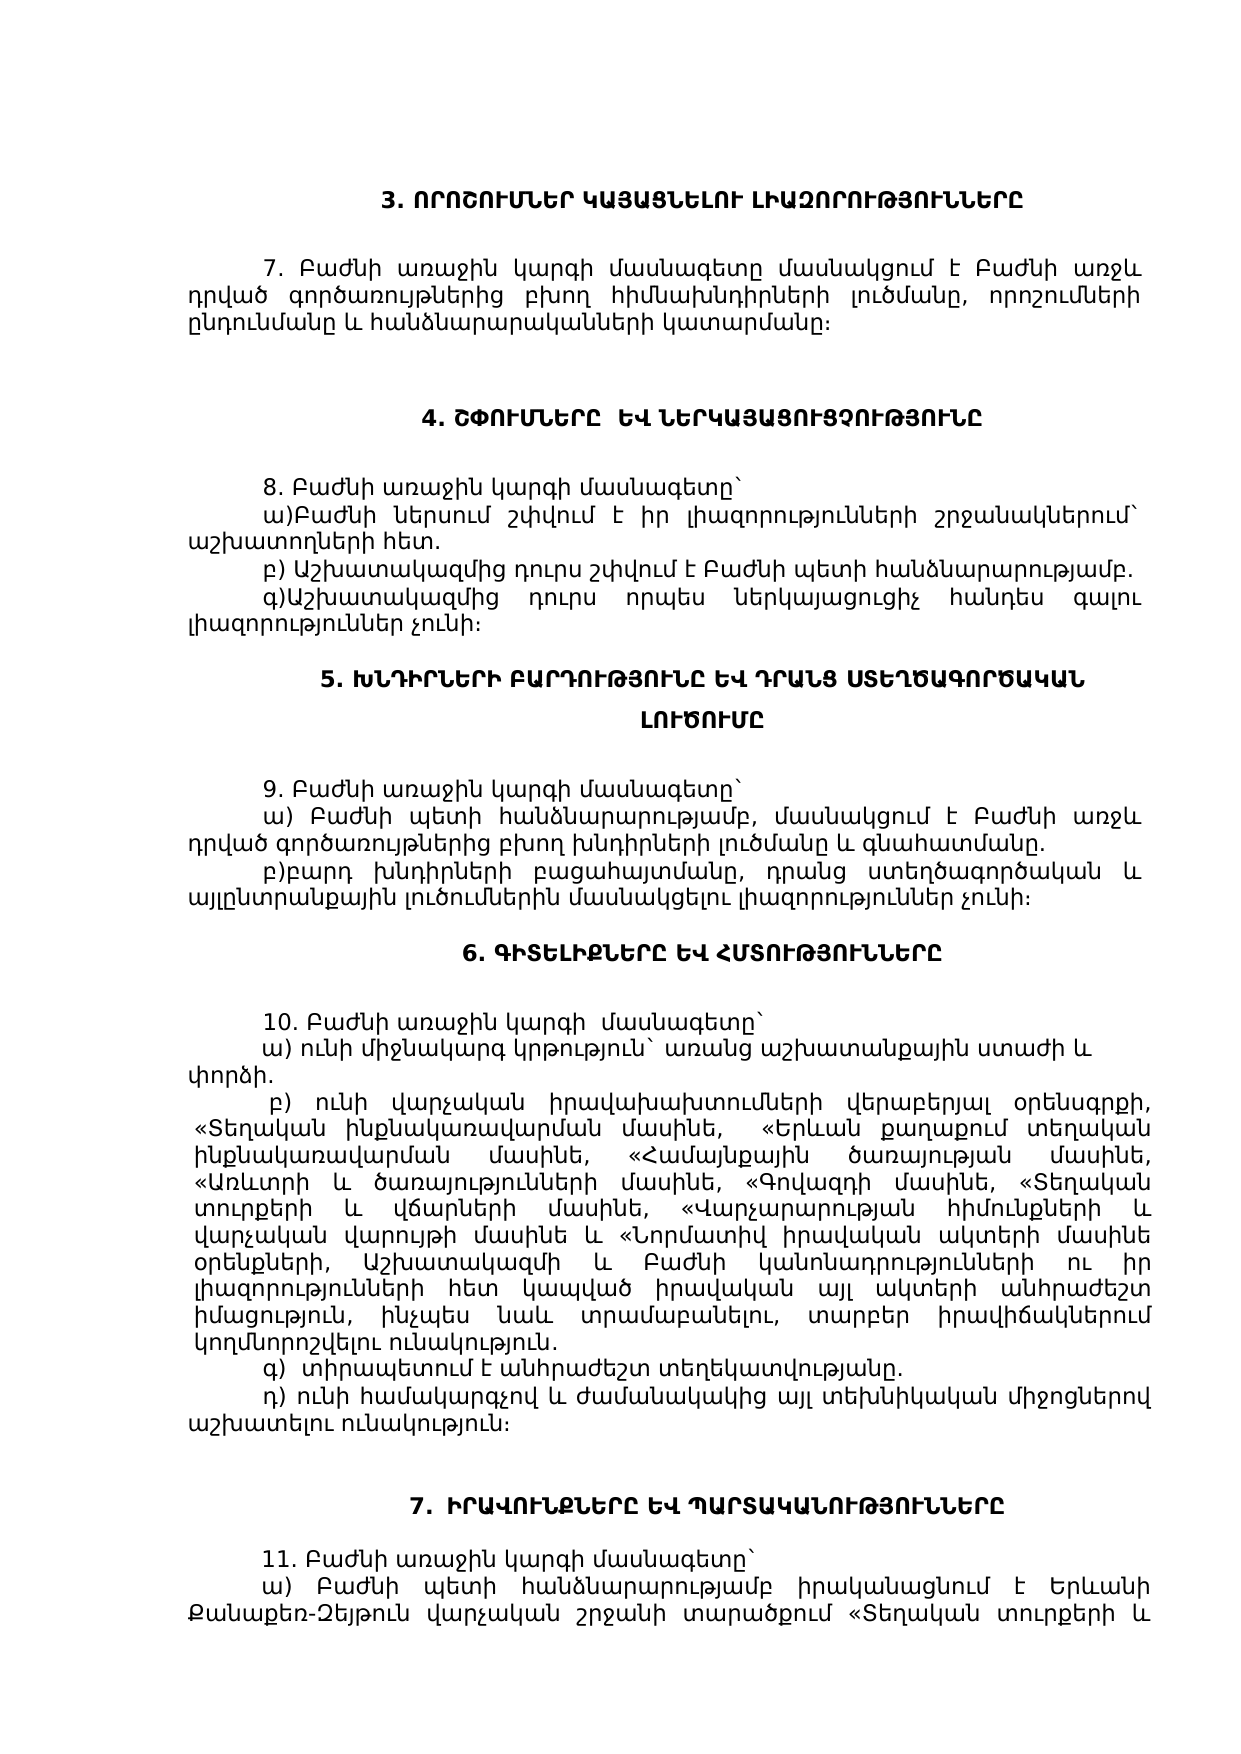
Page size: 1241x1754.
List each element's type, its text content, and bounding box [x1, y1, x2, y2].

list ԻՐԱՎՈՒՆՔՆԵՐԸ ԵՎ ՊԱՐՏԱԿԱՆՈՒԹՅՈՒՆՆԵՐԸ [262, 1493, 1152, 1520]
text 3. ՈՐՈՇՈՒՄՆԵՐ ԿԱՅԱՑՆԵԼՈՒ ԼԻԱԶՈՐՈՒԹՅՈՒՆՆԵՐԸ [187, 187, 1142, 213]
text 8. Բաժնի առաջին կարգի մասնագետը` [187, 474, 1142, 501]
text բ)բարդ խնդիրների բացահայտմանը, դրանց ստեղծագործական և այլընտրանքային լուծումներին մասնակցելու լիազորություններ չունի։ [187, 858, 1142, 911]
text 5. ԽՆԴԻՐՆԵՐԻ ԲԱՐԴՈՒԹՅՈՒՆԸ ԵՎ ԴՐԱՆՑ ՍՏԵՂԾԱԳՈՐԾԱԿԱՆ [187, 666, 1142, 693]
text դ) ունի համակարգչով և ժամանակակից այլ տեխնիկական միջոցներով աշխատելու ունակություն։ [187, 1383, 1152, 1437]
text ա) Բաժնի պետի հանձնարարությամբ, մասնակցում է Բաժնի առջև դրված գործառույթներից բխող խնդիրների լուծմանը և գնահատմանը. [187, 803, 1142, 857]
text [187, 1573, 1152, 1626]
text 10. Բաժնի առաջին կարգի մասնագետը` [187, 1009, 1142, 1035]
text բ) Աշխատակազմից դուրս շփվում է Բաժնի պետի հանձնարարությամբ. [187, 556, 1142, 583]
text 4. ՇՓՈՒՄՆԵՐԸ ԵՎ ՆԵՐԿԱՅԱՑՈՒՑՉՈՒԹՅՈՒՆԸ [187, 405, 1142, 432]
text ա)Բաժնի ներսում շփվում է իր լիազորությունների շրջանակներում` աշխատողների հետ. [187, 502, 1142, 555]
text գ) տիրապետում է անհրաժեշտ տեղեկատվությանը. [187, 1355, 1152, 1382]
text 6. ԳԻՏԵԼԻՔՆԵՐԸ ԵՎ ՀՄՏՈՒԹՅՈՒՆՆԵՐԸ [187, 940, 1142, 967]
text գ)Աշխատակազմից դուրս որպես ներկայացուցիչ հանդես գալու լիազորություններ չունի։ [187, 584, 1142, 637]
text 7. Բաժնի առաջին կարգի մասնագետը մասնակցում է Բաժնի առջև դրված գործառույթներից բխող հիմնախնդիրների լուծմանը, որոշումների ընդունմանը և հանձնարարականների կատարմանը։ [187, 256, 1142, 336]
text բ) ունի վարչական իրավախախտումների վերաբերյալ օրենսգրքի, «Տեղական ինքնակառավարման մասինե, «Երևան քաղաքում տեղական ինքնակառավարման մասինե, «Համայնքային ծառայության մասինե, «Առևտրի և ծառայությունների մասինե, «Գովազդի մասինե, «Տեղական տուրքերի և վճարների մասինե, «Վարչարարության հիմունքների և վարչական վարույթի մասինե և «Նորմատիվ իրավական ակտերի մասինե օրենքների, Աշխատակազմի և Բաժնի կանոնադրությունների ու իր լիազորությունների հետ կապված իրավական այլ ակտերի անհրաժեշտ իմացություն, ինչպես նաև տրամաբանելու, տարբեր իրավիճակներում կողմնորոշվելու ունակություն. [193, 1089, 1152, 1355]
text 9. Բաժնի առաջին կարգի մասնագետը` [187, 776, 1142, 802]
text ա) ունի միջնակարգ կրթություն` առանց աշխատանքային ստաժի և փորձի. [187, 1035, 1152, 1089]
text ԼՈՒԾՈՒՄԸ [187, 707, 1142, 734]
text 11. Բաժնի առաջին կարգի մասնագետը` [187, 1546, 1152, 1573]
